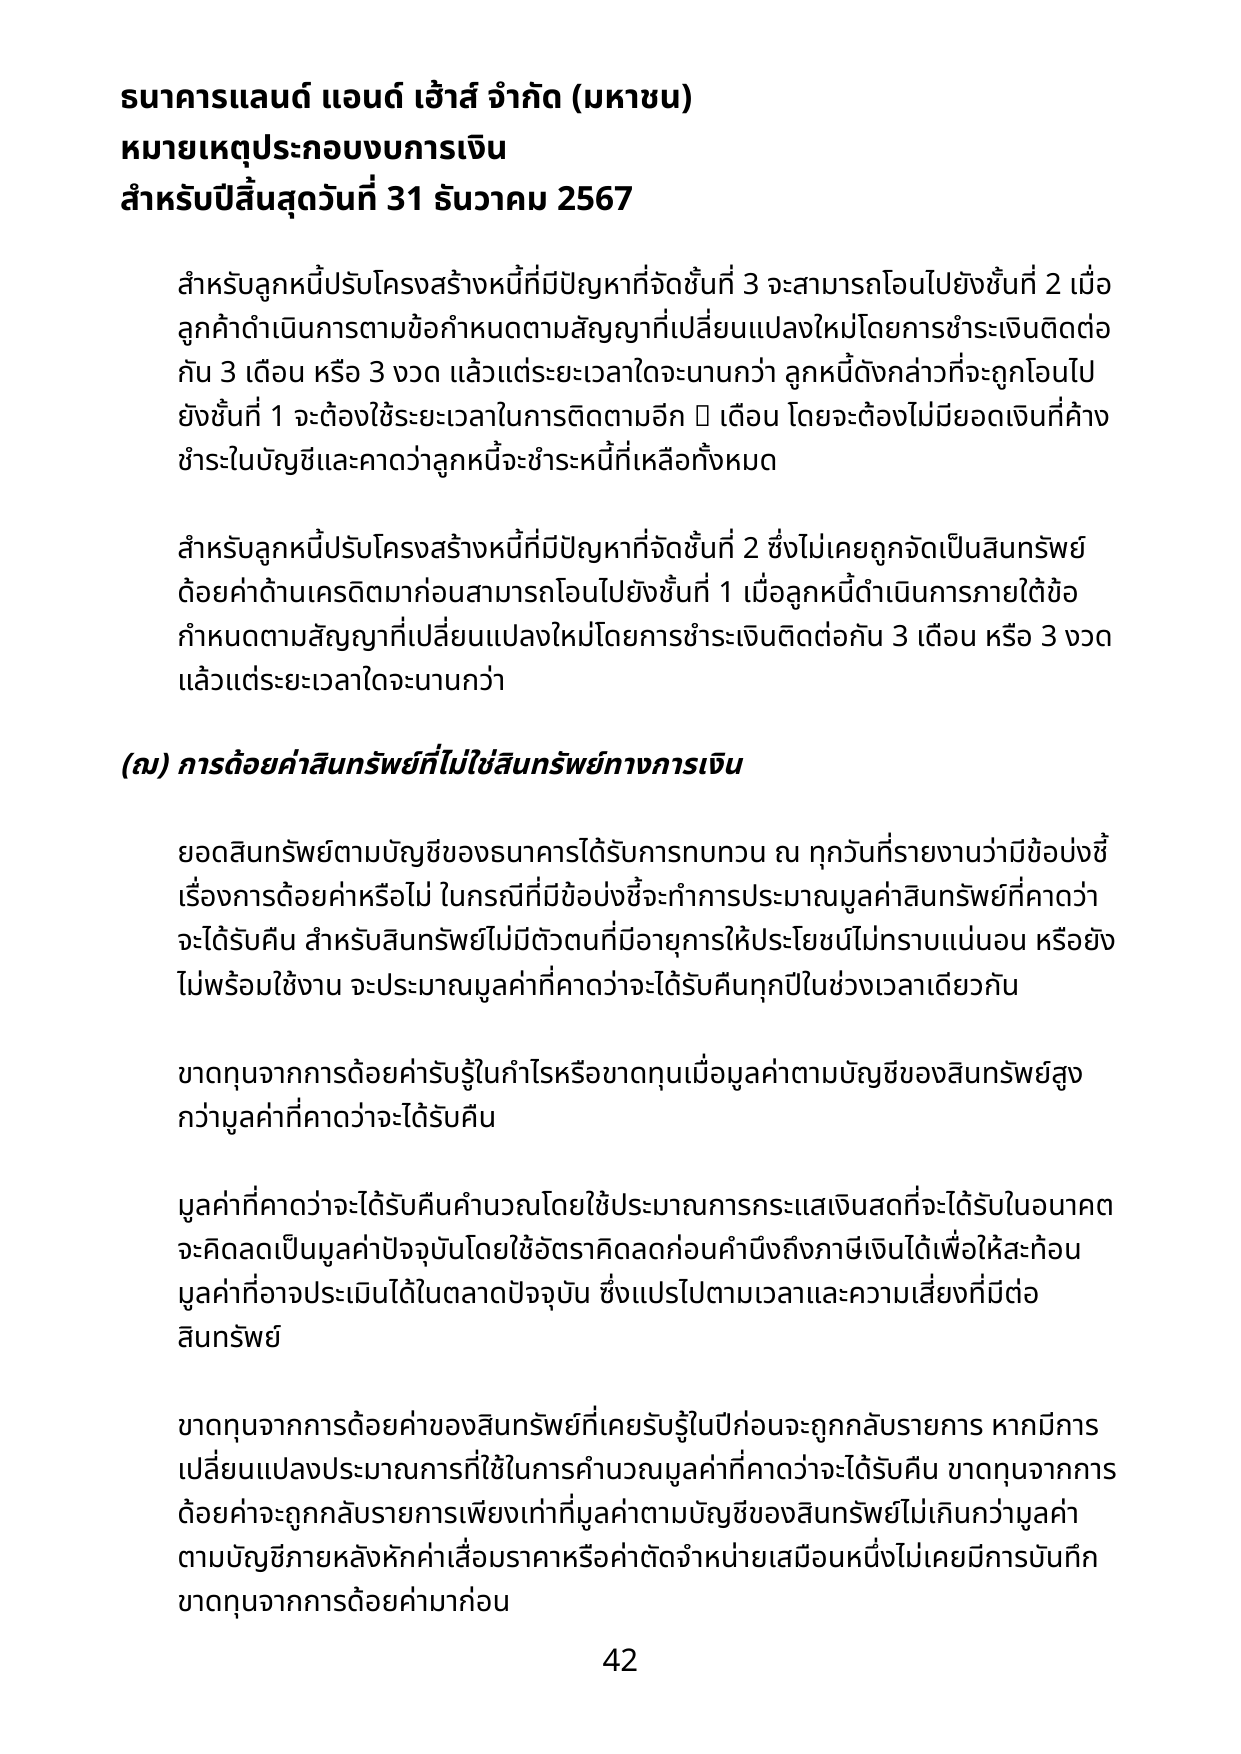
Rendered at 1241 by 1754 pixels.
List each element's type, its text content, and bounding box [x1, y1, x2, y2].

text ขาดทุนจากการด้อยค่ารับรู้ในกำไรหรือขาดทุนเมื่อมูลค่าตามบัญชีของสินทรัพย์สูงกว่ามูลค่าที่คาดว่าจะได้รับคืน [177, 1052, 1120, 1140]
text สำหรับลูกหนี้ปรับโครงสร้างหนี้ที่มีปัญหาที่จัดชั้นที่ 3 จะสามารถโอนไปยังชั้นที่ 2 เมื่อลูกค้าดำเนินการตามข้อกำหนดตามสัญญาที่เปลี่ยนแปลงใหม่โดยการชำระเงินติดต่อกัน 3 เดือน หรือ 3 งวด แล้วแต่ระยะเวลาใดจะนานกว่า ลูกหนี้ดังกล่าวที่จะถูกโอนไปยังชั้นที่ 1 จะต้องใช้ระยะเวลาในการติดตามอีก 9 เดือน โดยจะต้องไม่มียอดเงินที่ค้างชำระในบัญชีและคาดว่าลูกหนี้จะชำระหนี้ที่เหลือทั้งหมด [177, 263, 1120, 484]
text ยอดสินทรัพย์ตามบัญชีของธนาคารได้รับการทบทวน ณ ทุกวันที่รายงานว่ามีข้อบ่งชี้เรื่องการด้อยค่าหรือไม่ ในกรณีที่มีข้อบ่งชี้จะทำการประมาณมูลค่าสินทรัพย์ที่คาดว่าจะได้รับคืน สำหรับสินทรัพย์ไม่มีตัวตนที่มีอายุการให้ประโยชน์ไม่ทราบแน่นอน หรือยังไม่พร้อมใช้งาน จะประมาณมูลค่าที่คาดว่าจะได้รับคืนทุกปีในช่วงเวลาเดียวกัน [177, 832, 1120, 1008]
text มูลค่าที่คาดว่าจะได้รับคืนคำนวณโดยใช้ประมาณการกระแสเงินสดที่จะได้รับในอนาคตจะคิดลดเป็นมูลค่าปัจจุบันโดยใช้อัตราคิดลดก่อนคำนึงถึงภาษีเงินได้เพื่อให้สะท้อนมูลค่าที่อาจประเมินได้ในตลาดปัจจุบัน ซึ่งแปรไปตามเวลาและความเสี่ยงที่มีต่อสินทรัพย์ [177, 1184, 1120, 1361]
text ขาดทุนจากการด้อยค่าของสินทรัพย์ที่เคยรับรู้ในปีก่อนจะถูกกลับรายการ หากมีการเปลี่ยนแปลงประมาณการที่ใช้ในการคำนวณมูลค่าที่คาดว่าจะได้รับคืน ขาดทุนจากการด้อยค่าจะถูกกลับรายการเพียงเท่าที่มูลค่าตามบัญชีของสินทรัพย์ไม่เกินกว่ามูลค่าตามบัญชีภายหลังหักค่าเสื่อมราคาหรือค่าตัดจำหน่ายเสมือนหนึ่งไม่เคยมีการบันทึกขาดทุนจากการด้อยค่ามาก่อน [177, 1404, 1120, 1625]
subtitle (ฌ) การด้อยค่าสินทรัพย์ที่ไม่ใช่สินทรัพย์ทางการเงิน [120, 744, 1120, 788]
text สำหรับลูกหนี้ปรับโครงสร้างหนี้ที่มีปัญหาที่จัดชั้นที่ 2 ซึ่งไม่เคยถูกจัดเป็นสินทรัพย์ด้อยค่าด้านเครดิตมาก่อนสามารถโอนไปยังชั้นที่ 1 เมื่อลูกหนี้ดำเนินการภายใต้ข้อกำหนดตามสัญญาที่เปลี่ยนแปลงใหม่โดยการชำระเงินติดต่อกัน 3 เดือน หรือ 3 งวด แล้วแต่ระยะเวลาใดจะนานกว่า [177, 528, 1120, 704]
